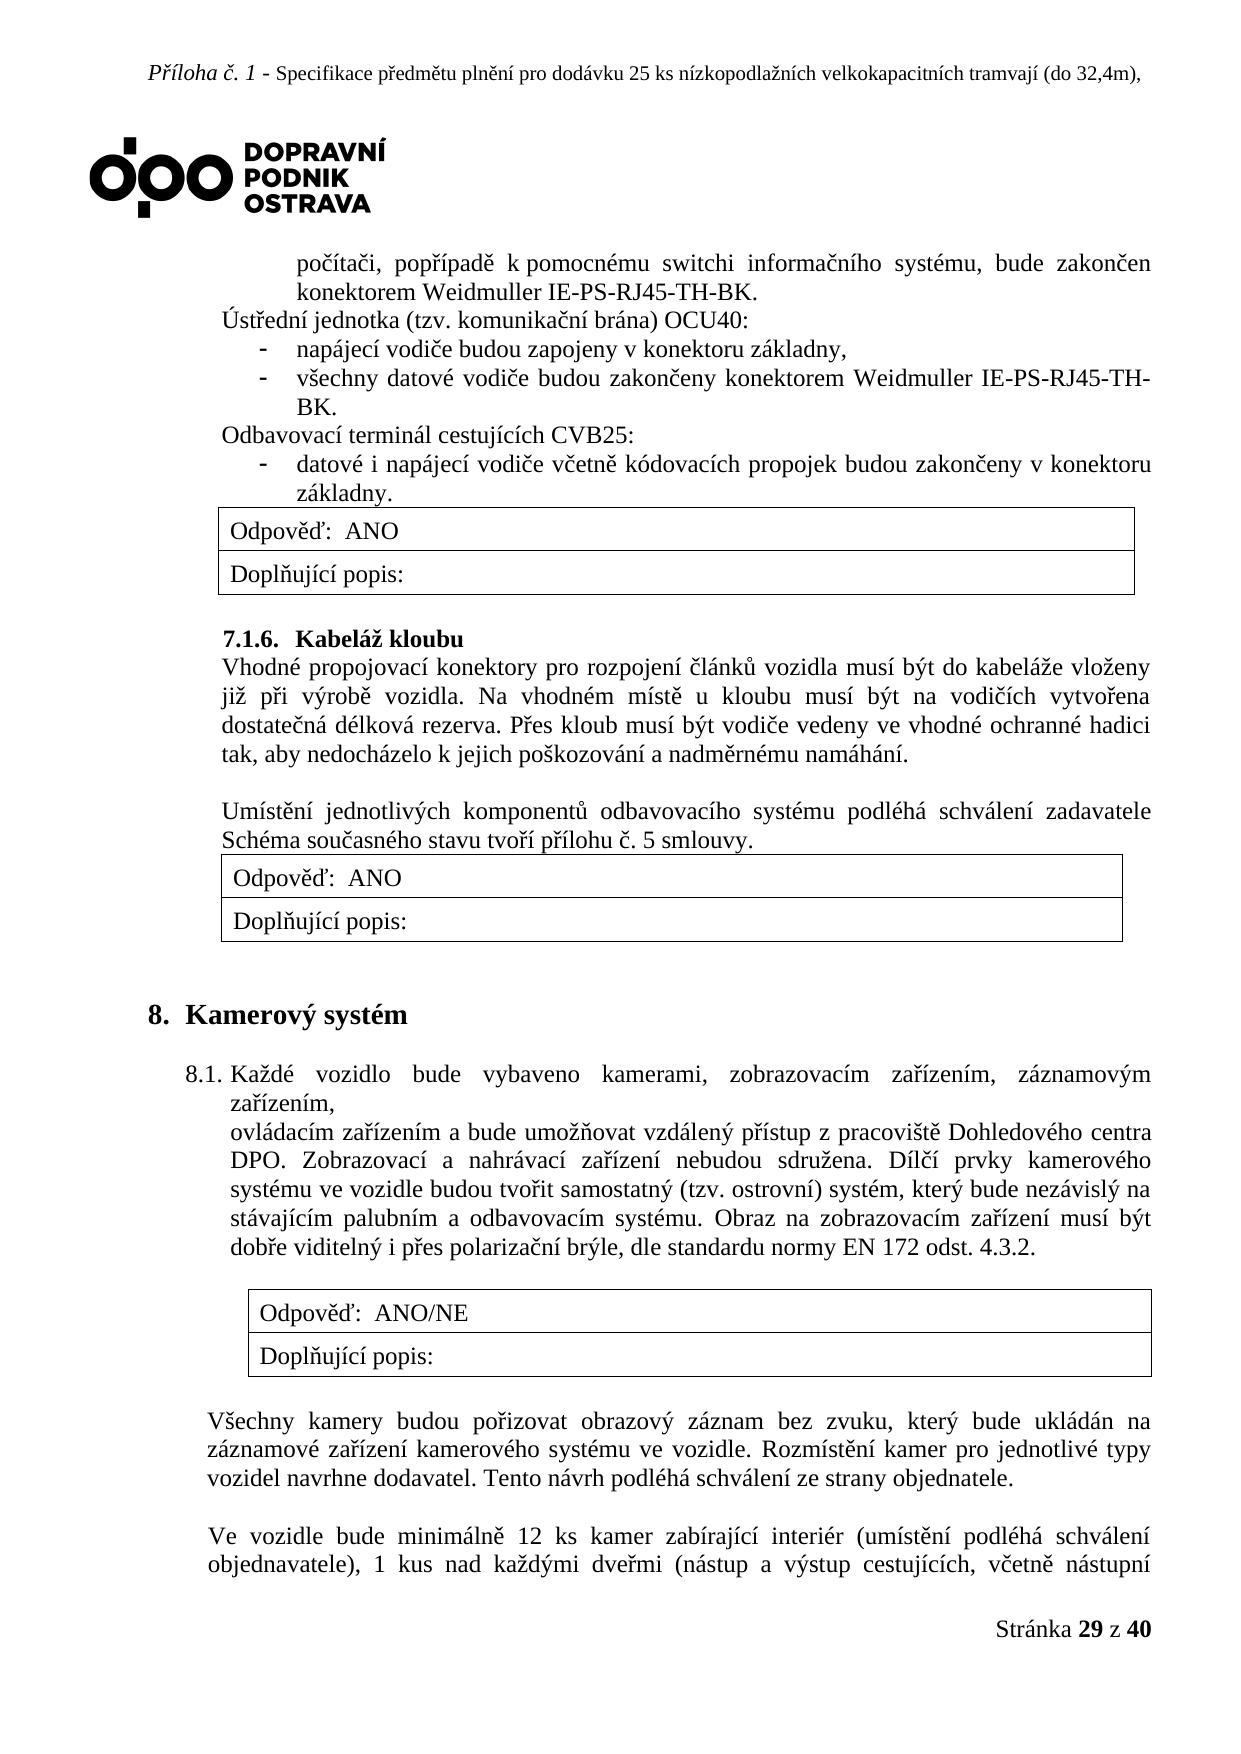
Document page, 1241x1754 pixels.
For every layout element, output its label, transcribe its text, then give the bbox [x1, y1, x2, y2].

list Každé vozidlo bude vybaveno kamerami, zobrazovacím zařízením, záznamovým zařízením, ovládacím zařízením a bude umožňovat vzdálený přístup z pracoviště Dohledového centra DPO. Zobrazovací a nahrávací zařízení nebudou sdružena. Dílčí prvky kamerového systému ve vozidle budou tvořit samostatný (tzv. ostrovní) systém, který bude nezávislý na stávajícím palubním a odbavovacím systému. Obraz na zobrazovacím zařízení musí být dobře viditelný i přes polarizační brýle, dle standardu normy EN 172 odst. 4.3.2. [185, 1059, 1152, 1260]
table_header Odpověď: ANO/NE [249, 1290, 1151, 1332]
table_cell Doplňující popis: [219, 551, 1134, 594]
picture [89, 137, 387, 218]
text Odbavovací terminál cestujících CVB25: [221, 421, 1152, 449]
text Ústřední jednotka (tzv. komunikační brána) OCU40: [221, 306, 1152, 334]
list Kabeláž kloubu [223, 624, 1152, 652]
list datové i napájecí vodiče včetně kódovacích propojek budou zakončeny v konektoru základny. [259, 449, 1152, 507]
table_cell Doplňující popis: [249, 1333, 1151, 1376]
text Umístění jednotlivých komponentů odbavovacího systému podléhá schválení zadavatele Schéma současného stavu tvoří přílohu č. 5 smlouvy. [221, 796, 1152, 854]
text Všechny kamery budou pořizovat obrazový záznam bez zvuku, který bude ukládán na záznamové zařízení kamerového systému ve vozidle. Rozmístění kamer pro jednotlivé typy vozidel navrhne dodavatel. Tento návrh podléhá schválení ze strany objednatele. [207, 1406, 1152, 1492]
list napájecí vodiče budou zapojeny v konektoru základny, [259, 334, 1152, 363]
subtitle Kamerový systém [148, 997, 1152, 1030]
list všechny datové vodiče budou zakončeny konektorem Weidmuller IE-PS-RJ45-TH-BK. [259, 363, 1152, 421]
table_cell Doplňující popis: [222, 898, 1122, 941]
table_header Odpověď: ANO [222, 855, 1122, 897]
text Vhodné propojovací konektory pro rozpojení článků vozidla musí být do kabeláže vloženy již při výrobě vozidla. Na vhodném místě u kloubu musí být na vodičích vytvořena dostatečná délková rezerva. Přes kloub musí být vodiče vedeny ve vhodné ochranné hadici tak, aby nedocházelo k jejich poškozování a nadměrnému namáhání. [221, 652, 1152, 767]
table_header Odpověď: ANO [219, 508, 1134, 550]
